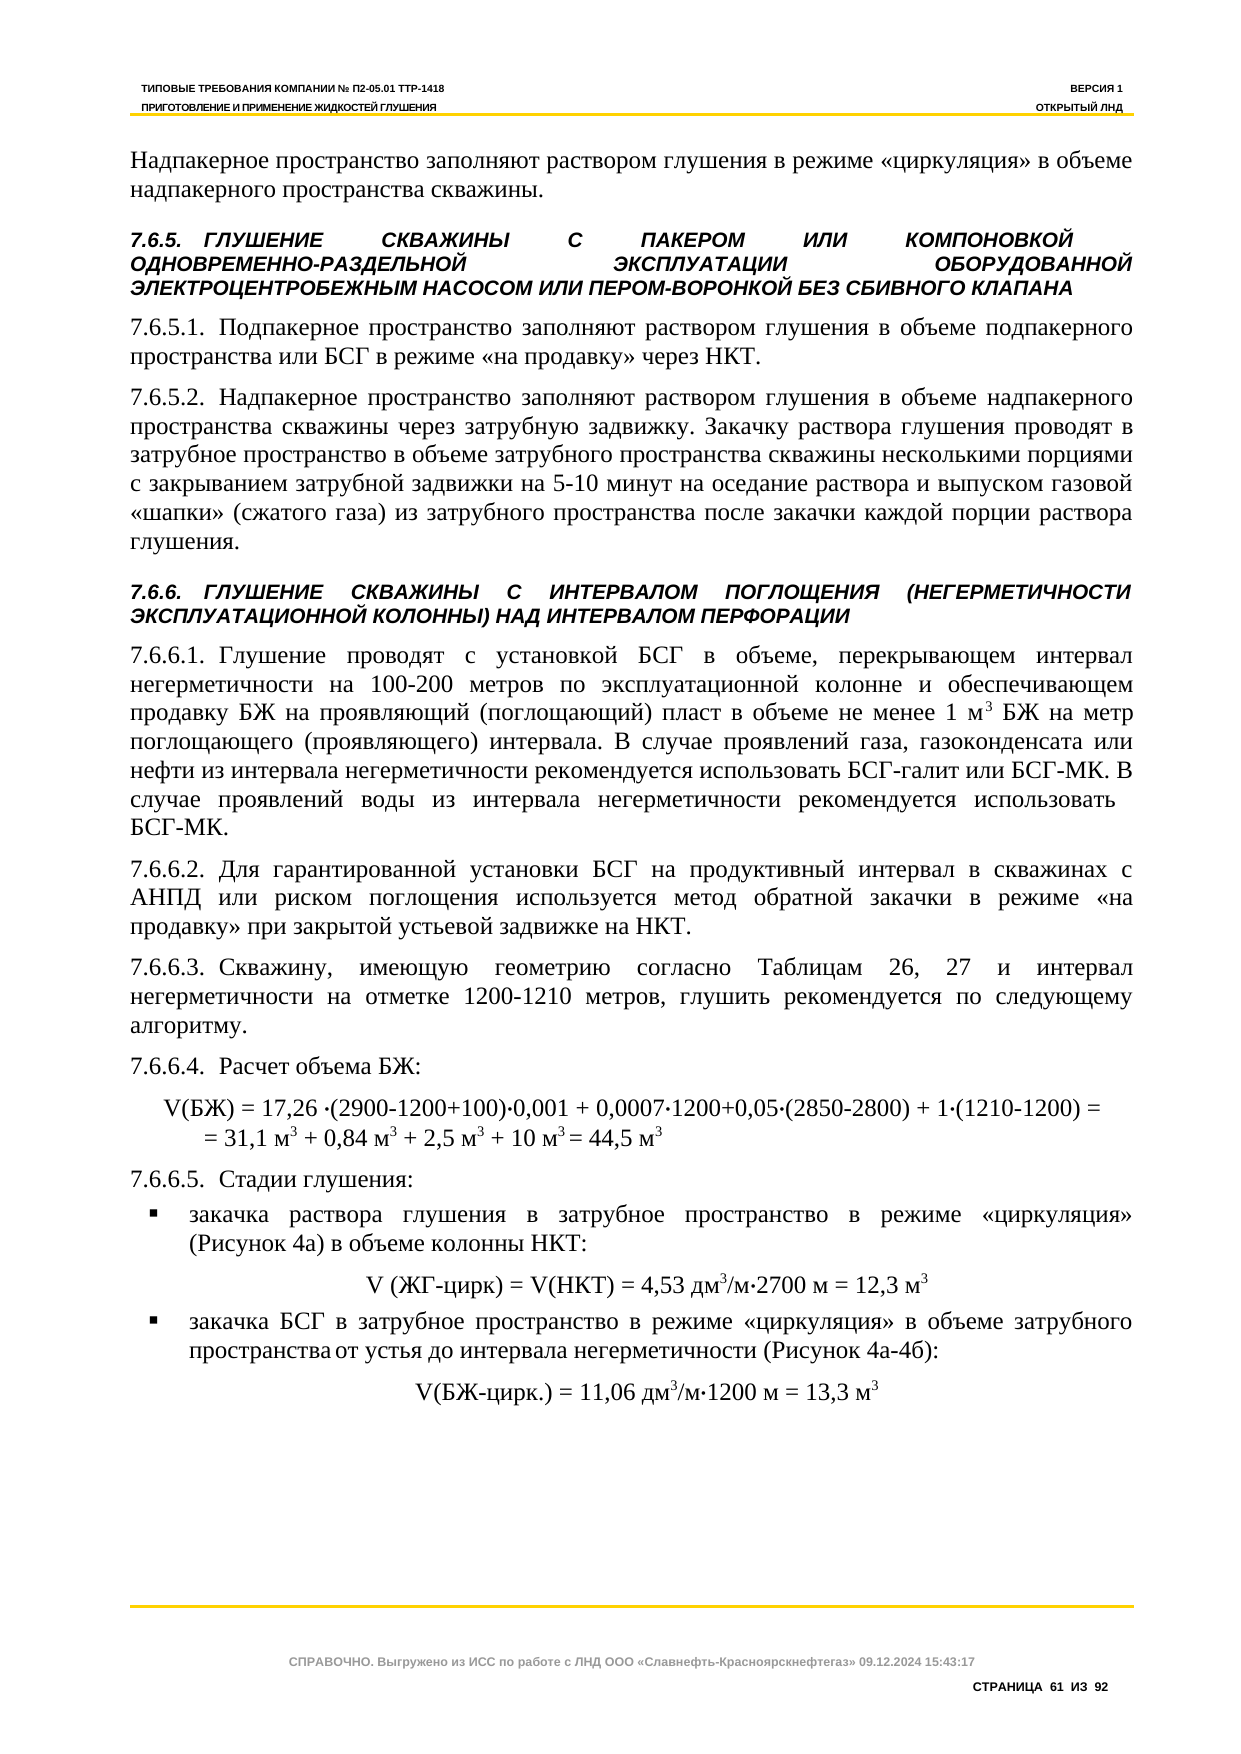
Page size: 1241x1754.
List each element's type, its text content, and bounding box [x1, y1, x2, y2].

list закачка раствора глушения в затрубное пространство в режиме «циркуляция» (Рисунок 4а) в объеме колонны НКТ: [148, 1199, 1134, 1257]
list Стадии глушения: [130, 1164, 1134, 1193]
list Расчет объема БЖ: [130, 1051, 1134, 1080]
list Скважину, имеющую геометрию согласно Таблицам 26, 27 и интервал негерметичности на отметке 1200-1210 метров, глушить рекомендуется по следующему алгоритму. [130, 952, 1134, 1039]
list Для гарантированной установки БСГ на продуктивный интервал в скважинах с АНПД или риском поглощения используется метод обратной закачки в режиме «на продавку» при закрытой устьевой задвижке на НКТ. [130, 854, 1134, 940]
list Глушение проводят с установкой БСГ в объеме, перекрывающем интервал негерметичности на 100-200 метров по эксплуатационной колонне и обеспечивающем продавку БЖ на проявляющий (поглощающий) пласт в объеме не менее 1 м3 БЖ на метр поглощающего (проявляющего) интервала. В случае проявлений газа, газоконденсата или нефти из интервала негерметичности рекомендуется использовать БСГ-галит или БСГ-МК. В случае проявлений воды из интервала негерметичности рекомендуется использовать БСГ-МК. [130, 640, 1134, 841]
list ГЛУШЕНИЕ СКВАЖИНЫ С ПАКЕРОМ ИЛИ КОМПОНОВКОЙ ОДНОВРЕМЕННО-РАЗДЕЛЬНОЙ ЭКСПЛУАТАЦИИ ОБОРУДОВАННОЙ ЭЛЕКТРОЦЕНТРОБЕЖНЫМ НАСОСОМ ИЛИ ПЕРОМ-ВОРОНКОЙ БЕЗ СБИВНОГО КЛАПАНА [130, 228, 1134, 299]
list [130, 145, 1134, 203]
list Надпакерное пространство заполняют раствором глушения в объеме надпакерного пространства скважины через затрубную задвижку. Закачку раствора глушения проводят в затрубное пространство в объеме затрубного пространства скважины несколькими порциями с закрыванием затрубной задвижки на 5-10 минут на оседание раствора и выпуском газовой «шапки» (сжатого газа) из затрубного пространства после закачки каждой порции раствора глушения. [130, 382, 1134, 554]
text = 31,1 м3 + 0,84 м3 + 2,5 м3 + 10 м3 = 44,5 м3 [130, 1123, 1134, 1152]
text V(БЖ-цирк.) = 11,06 дм3/м·1200 м = 13,3 м3 [159, 1376, 1134, 1406]
list Подпакерное пространство заполняют раствором глушения в объеме подпакерного пространства или БСГ в режиме «на продавку» через НКТ. [130, 312, 1134, 369]
text V (ЖГ-цирк) = V(НКТ) = 4,53 дм3/м·2700 м = 12,3 м3 [159, 1269, 1134, 1300]
list закачка БСГ в затрубное пространство в режиме «циркуляция» в объеме затрубного пространства от устья до интервала негерметичности (Рисунок 4а-4б): [148, 1306, 1134, 1363]
list ГЛУШЕНИЕ СКВАЖИНЫ С ИНТЕРВАЛОМ ПОГЛОЩЕНИЯ (НЕГЕРМЕТИЧНОСТИ ЭКСПЛУАТАЦИОННОЙ КОЛОННЫ) НАД ИНТЕРВАЛОМ ПЕРФОРАЦИИ [130, 579, 1134, 627]
text V(БЖ) = 17,26 ·(2900-1200+100)·0,001 + 0,0007·1200+0,05·(2850-2800) + 1·(1210-1200) = [130, 1092, 1134, 1123]
